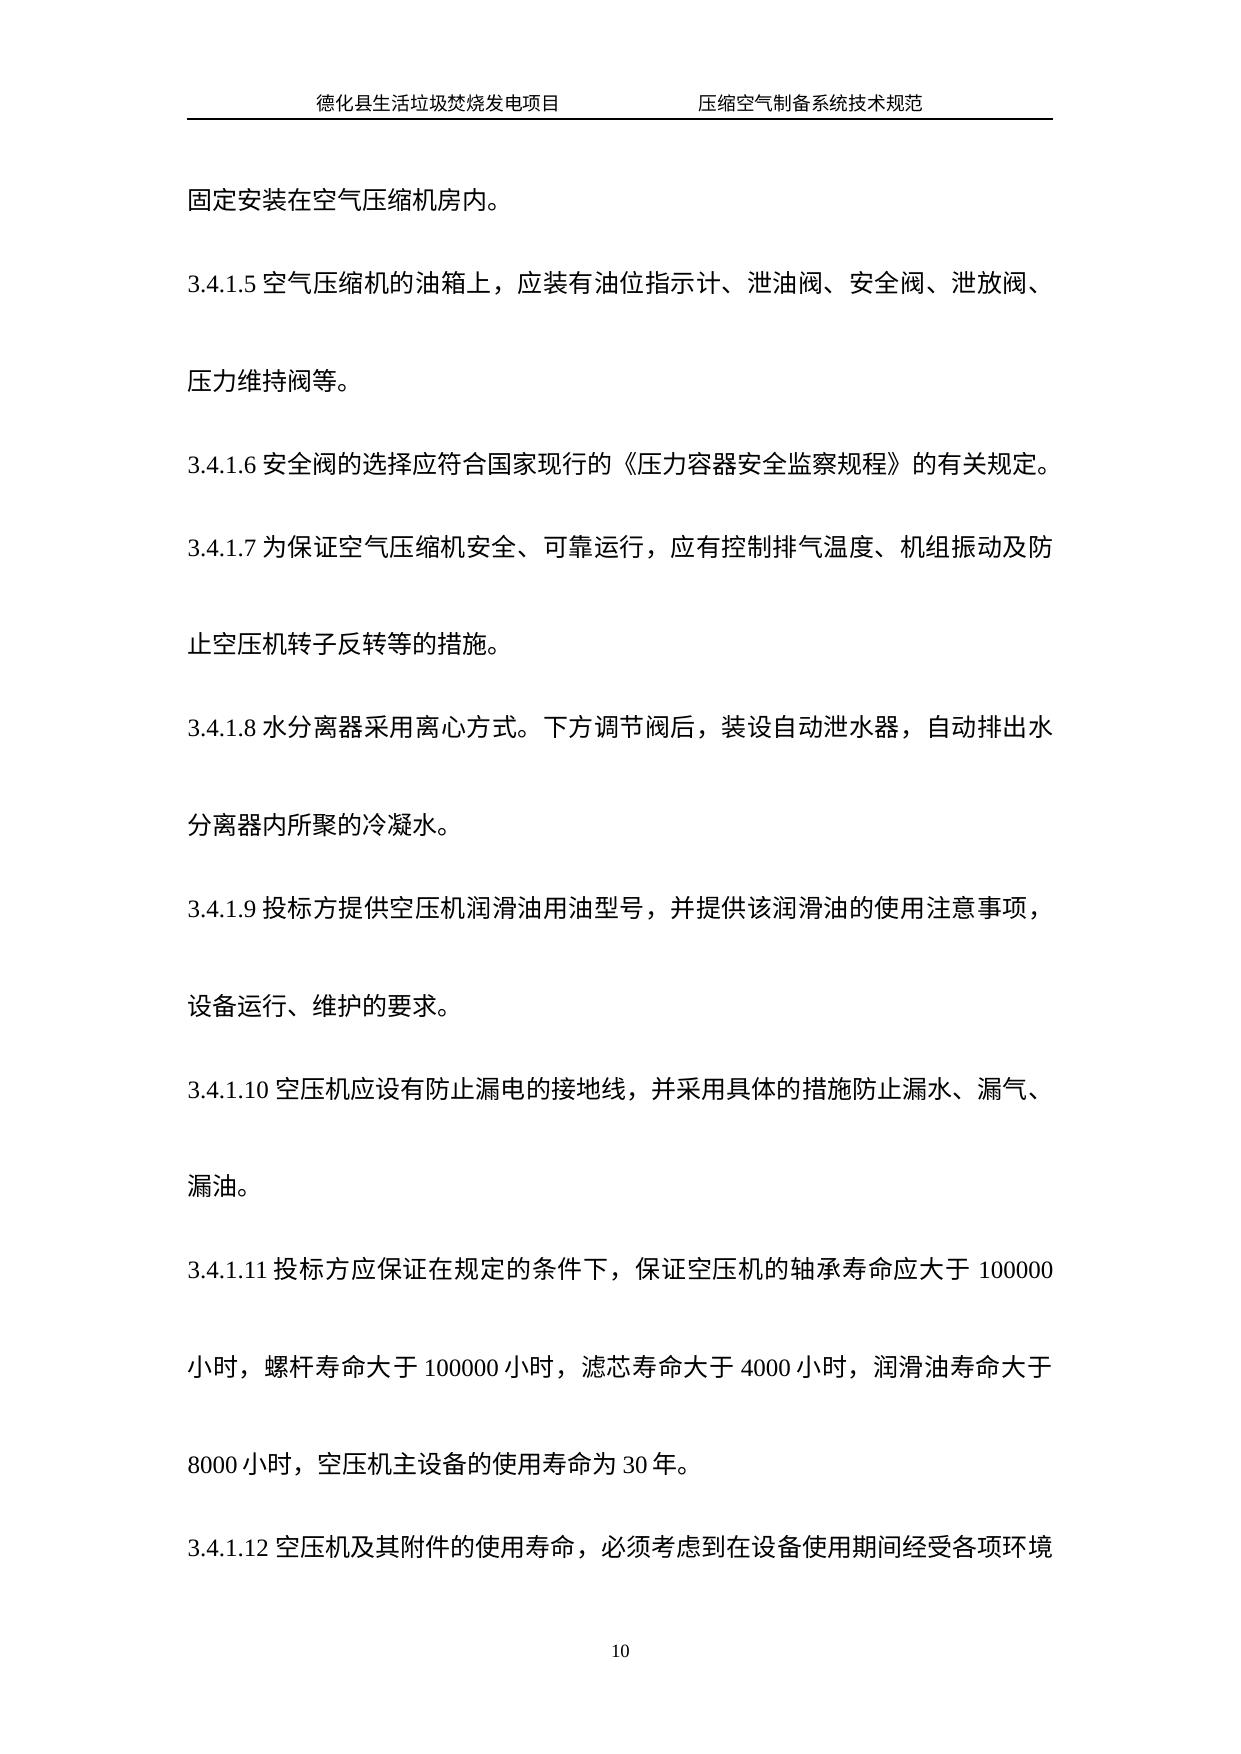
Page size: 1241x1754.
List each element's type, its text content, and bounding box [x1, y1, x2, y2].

list 投标方应保证在规定的条件下，保证空压机的轴承寿命应大于100000小时，螺杆寿命大于100000小时，滤芯寿命大于4000小时，润滑油寿命大于8000小时，空压机主设备的使用寿命为30年。 [187, 1235, 1053, 1495]
list 安全阀的选择应符合国家现行的《压力容器安全监察规程》的有关规定。 [187, 430, 1053, 495]
list 水分离器采用离心方式。下方调节阀后，装设自动泄水器，自动排出水分离器内所聚的冷凝水。 [187, 693, 1053, 856]
list 空气压缩机的油箱上，应装有油位指示计、泄油阀、安全阀、泄放阀、压力维持阀等。 [187, 249, 1053, 412]
list 为保证空气压缩机安全、可靠运行，应有控制排气温度、机组振动及防止空压机转子反转等的措施。 [187, 513, 1053, 675]
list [187, 1513, 1053, 1578]
list 投标方提供空压机润滑油用油型号，并提供该润滑油的使用注意事项，设备运行、维护的要求。 [187, 874, 1053, 1037]
list 空压机应设有防止漏电的接地线，并采用具体的措施防止漏水、漏气、漏油。 [187, 1055, 1053, 1217]
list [187, 166, 1053, 231]
